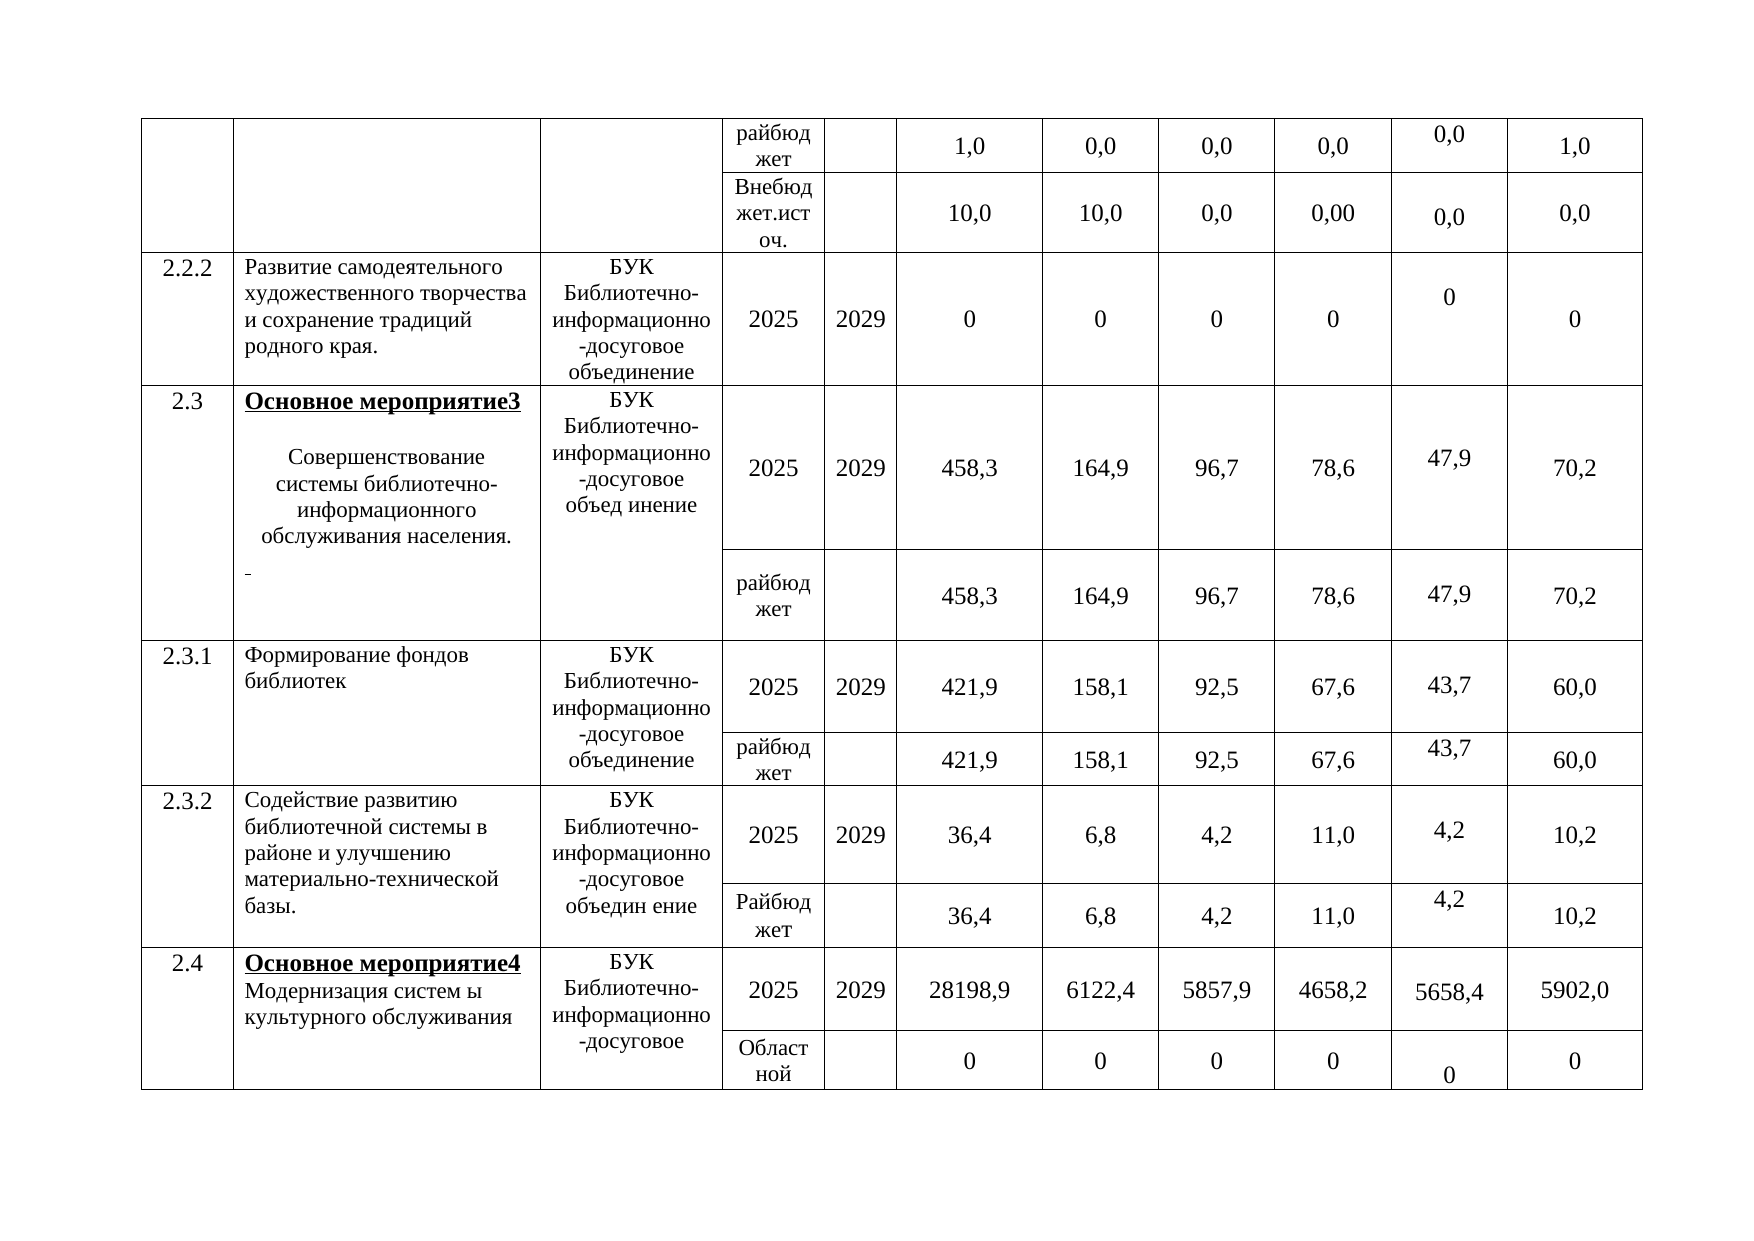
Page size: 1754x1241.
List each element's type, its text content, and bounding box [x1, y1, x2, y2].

table_cell 2025 [723, 948, 824, 1030]
table_cell 70,2 [1508, 550, 1642, 640]
table_cell 0 [1508, 253, 1642, 385]
table_cell Внебюджет.источ. [723, 173, 824, 252]
table_cell 10,2 [1508, 786, 1642, 883]
table_cell 0,0 [1159, 119, 1274, 172]
table_cell 2025 [723, 253, 824, 385]
table_cell 5902,0 [1508, 948, 1642, 1030]
table_cell 2029 [825, 641, 896, 732]
table_cell [142, 119, 233, 252]
table_cell 60,0 [1508, 641, 1642, 732]
table_cell 36,4 [897, 884, 1042, 947]
table_cell БУК Библиотечно-информационно-досуговое объед инение [541, 386, 722, 640]
table_cell 0 [1508, 1031, 1642, 1089]
table_cell [825, 550, 896, 640]
table_cell 0 [1043, 253, 1158, 385]
table_cell 4,2 [1392, 884, 1507, 947]
table_cell 4,2 [1159, 884, 1274, 947]
table_cell 5658,4 [1392, 948, 1507, 1030]
table_cell 0 [1275, 1031, 1391, 1089]
table_cell 0,0 [1159, 173, 1274, 252]
table_cell 2.3.2 [142, 786, 233, 947]
table_cell 2.2.2 [142, 253, 233, 385]
table_cell 92,5 [1159, 641, 1274, 732]
table_cell 0,0 [1043, 119, 1158, 172]
table_cell 67,6 [1275, 733, 1391, 785]
table_cell 0 [1159, 253, 1274, 385]
table_cell 0,00 [1275, 173, 1391, 252]
table_cell 96,7 [1159, 386, 1274, 549]
table_cell 11,0 [1275, 884, 1391, 947]
table_cell 70,2 [1508, 386, 1642, 549]
table_cell 4658,2 [1275, 948, 1391, 1030]
table_cell 60,0 [1508, 733, 1642, 785]
table_cell [825, 119, 896, 172]
table_cell 10,0 [1043, 173, 1158, 252]
table_cell 36,4 [897, 786, 1042, 883]
table_cell 0,0 [1392, 173, 1507, 252]
table_cell 6122,4 [1043, 948, 1158, 1030]
table_cell 0 [1159, 1031, 1274, 1089]
table_cell 2.3.1 [142, 641, 233, 785]
table_cell 164,9 [1043, 386, 1158, 549]
table_cell 164,9 [1043, 550, 1158, 640]
table_cell 43,7 [1392, 641, 1507, 732]
table_cell 2025 [723, 386, 824, 549]
table_cell 10,2 [1508, 884, 1642, 947]
table_cell Райбюд жет [723, 884, 824, 947]
table_cell райбюджет [723, 733, 824, 785]
table_cell 96,7 [1159, 550, 1274, 640]
table_cell 158,1 [1043, 733, 1158, 785]
table_cell Формирование фондов библиотек [234, 641, 540, 785]
table_cell 0 [1392, 1031, 1507, 1089]
table_cell 458,3 [897, 550, 1042, 640]
table_cell 0 [1043, 1031, 1158, 1089]
table_cell 158,1 [1043, 641, 1158, 732]
table_cell 78,6 [1275, 386, 1391, 549]
table_cell Областной бюджет [723, 1031, 824, 1089]
table_cell 2029 [825, 948, 896, 1030]
table_cell 67,6 [1275, 641, 1391, 732]
table_cell 0,0 [1508, 173, 1642, 252]
table_cell 78,6 [1275, 550, 1391, 640]
table_cell [541, 119, 722, 252]
table_cell 0 [897, 1031, 1042, 1089]
table_cell [234, 119, 540, 252]
table_cell 4,2 [1159, 786, 1274, 883]
table_cell 421,9 [897, 641, 1042, 732]
table_cell 43,7 [1392, 733, 1507, 785]
table_cell [825, 733, 896, 785]
table_cell райбюджет [723, 550, 824, 640]
table_cell 0,0 [1392, 119, 1507, 172]
table_cell 458,3 [897, 386, 1042, 549]
table_cell [825, 1031, 896, 1089]
table_cell 6,8 [1043, 884, 1158, 947]
table_cell 1,0 [897, 119, 1042, 172]
table_cell БУК Библиотечно-информационно-досуговое объедин ение [541, 786, 722, 947]
table_cell БУК Библиотечно-информационно-досуговое [541, 948, 722, 1089]
table_cell 11,0 [1275, 786, 1391, 883]
table_cell 5857,9 [1159, 948, 1274, 1030]
table_cell Основное мероприятие3 Совершенствование системы библиотечно-информационного обслуживания населения. [234, 386, 540, 640]
table_cell 10,0 [897, 173, 1042, 252]
table_cell 2029 [825, 253, 896, 385]
table_cell 2029 [825, 386, 896, 549]
table_cell Основное мероприятие4 Модернизация систем ы культурного обслуживания [234, 948, 540, 1089]
table_cell 2029 [825, 786, 896, 883]
table_cell 1,0 [1508, 119, 1642, 172]
table_cell 2.3 [142, 386, 233, 640]
table_cell 47,9 [1392, 550, 1507, 640]
table_cell 0 [1275, 253, 1391, 385]
table_cell 47,9 [1392, 386, 1507, 549]
table_cell 92,5 [1159, 733, 1274, 785]
table_cell [825, 884, 896, 947]
table_cell райбюджет [723, 119, 824, 172]
table_cell 4,2 [1392, 786, 1507, 883]
table_cell 2.4 [142, 948, 233, 1089]
table_cell 421,9 [897, 733, 1042, 785]
table_cell 6,8 [1043, 786, 1158, 883]
table_cell 0,0 [1275, 119, 1391, 172]
table_cell Развитие самодеятельного художественного творчества и сохранение традиций родного края. [234, 253, 540, 385]
table_cell БУК Библиотечно-информационно-досуговое объединение [541, 641, 722, 785]
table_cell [541, 253, 722, 385]
table_cell 2025 [723, 641, 824, 732]
table_cell 28198,9 [897, 948, 1042, 1030]
table_cell 0 [1392, 253, 1507, 385]
table_cell Содействие развитию библиотечной системы в районе и улучшению материально-технической базы. [234, 786, 540, 947]
table_cell [825, 173, 896, 252]
table_cell 0 [897, 253, 1042, 385]
table_cell 2025 [723, 786, 824, 883]
